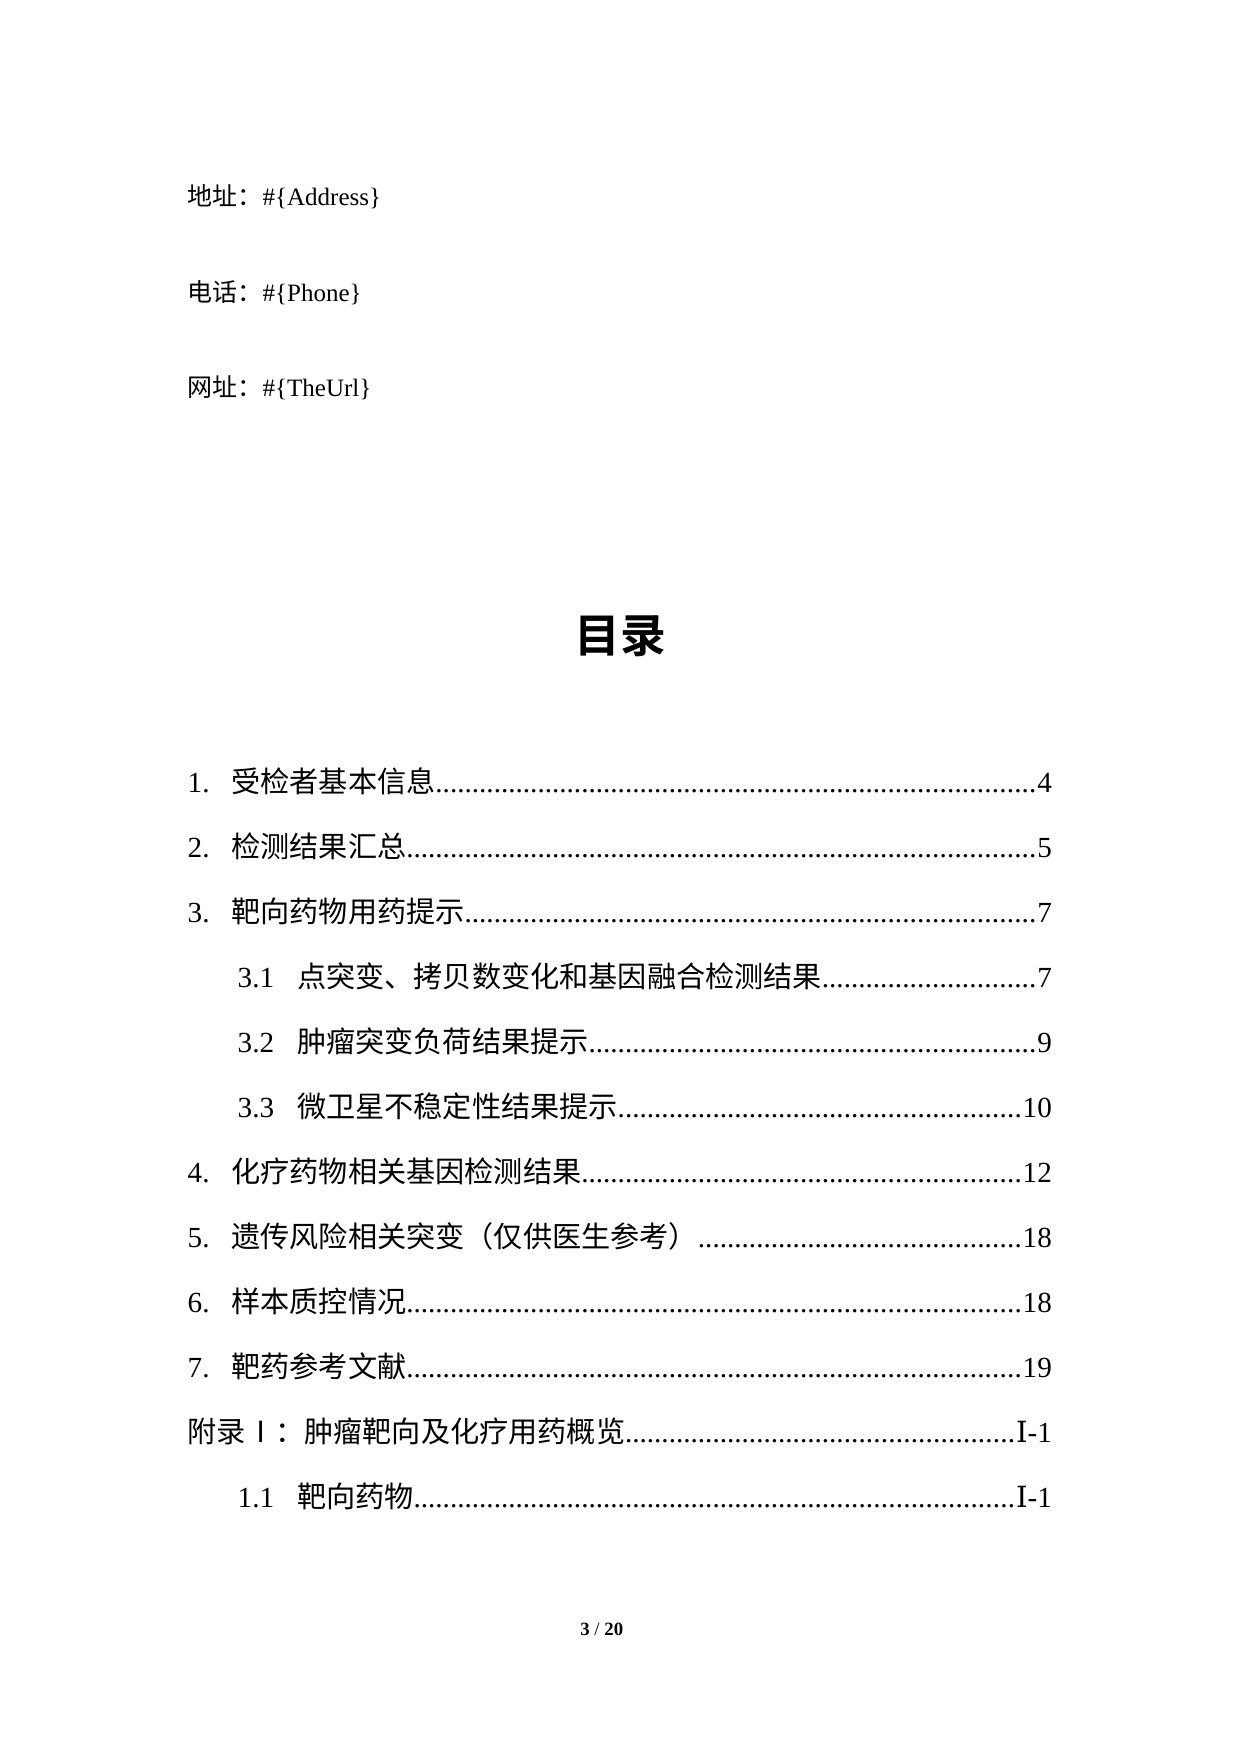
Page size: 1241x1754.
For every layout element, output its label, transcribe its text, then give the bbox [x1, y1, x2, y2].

text 地址：#{Address} [187, 162, 1053, 227]
text 电话：#{Phone} [187, 258, 1053, 323]
text 网址：#{TheUrl} [187, 353, 1053, 418]
